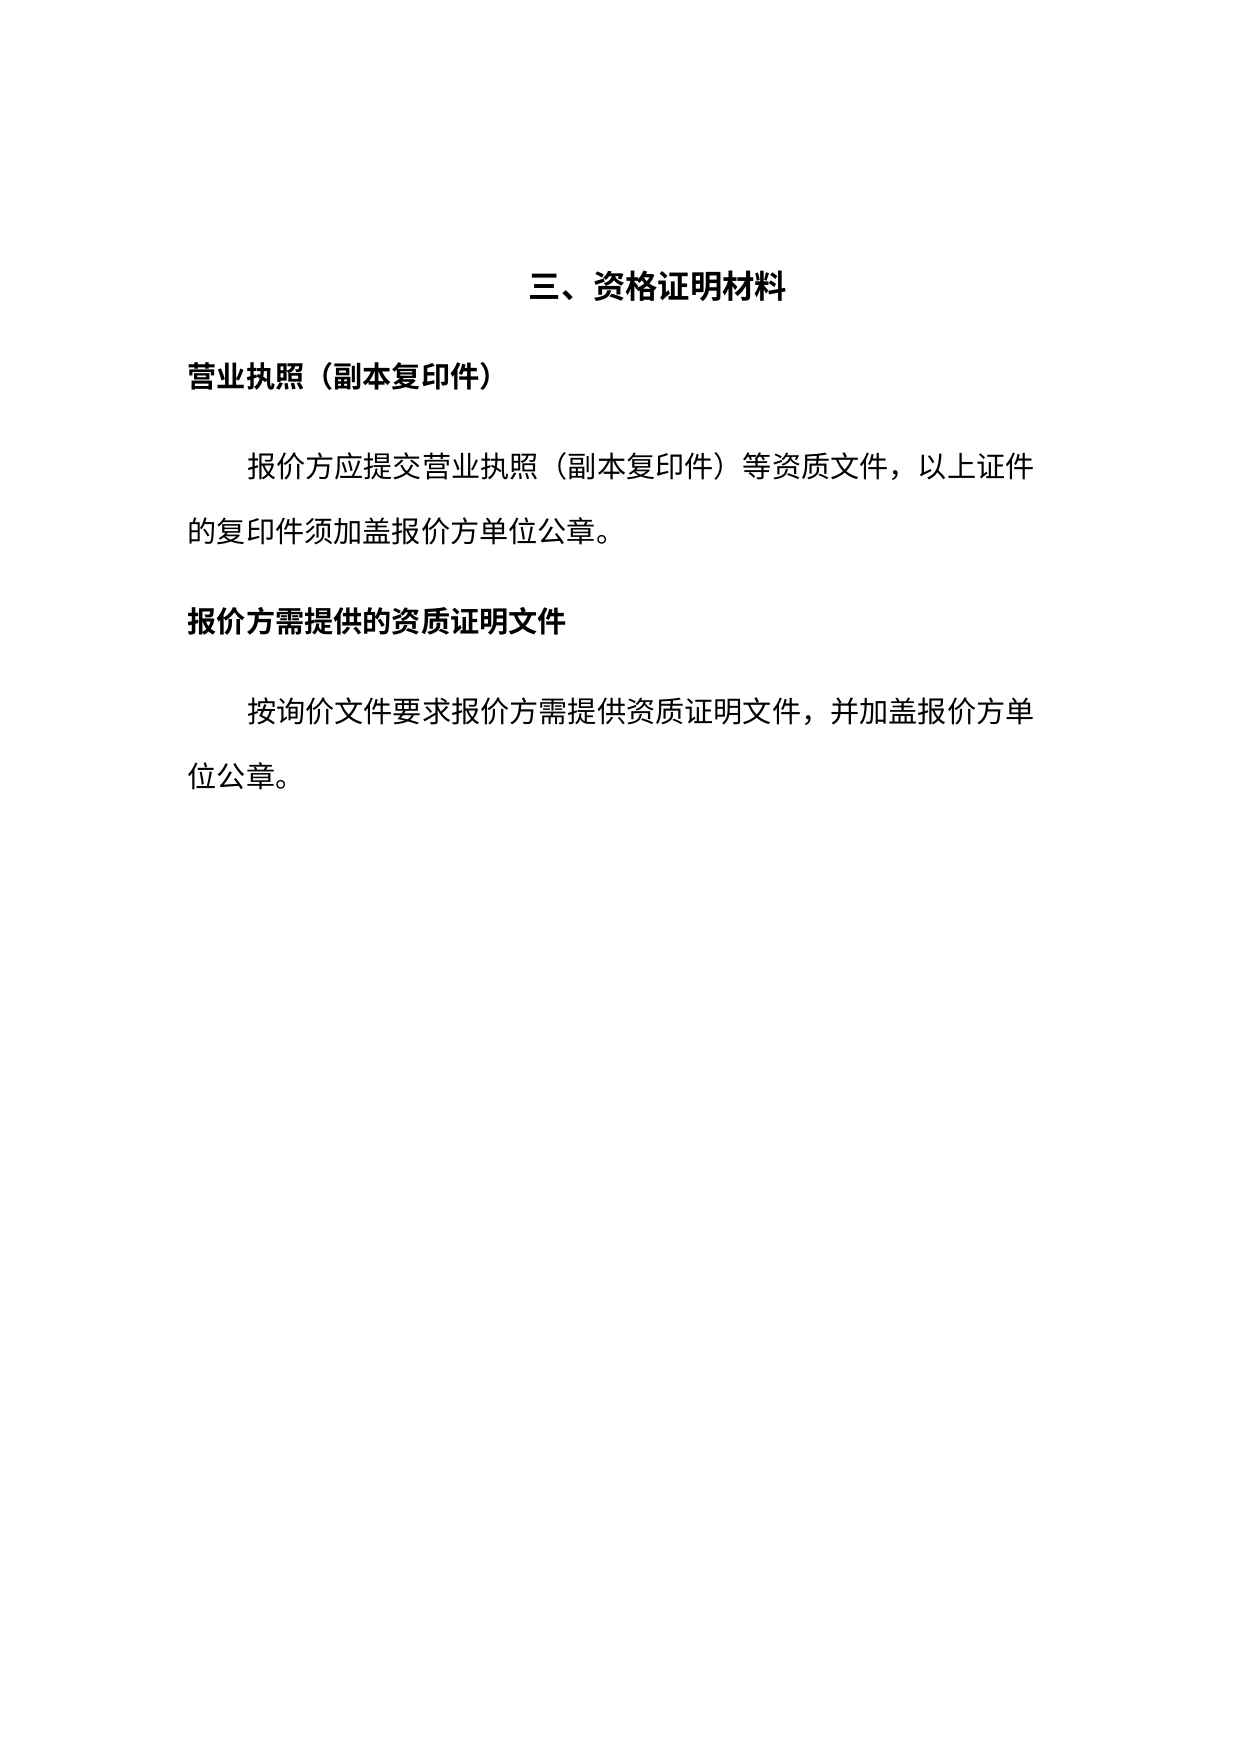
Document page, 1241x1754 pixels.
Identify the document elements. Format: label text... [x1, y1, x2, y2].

text 按询价文件要求报价方需提供资质证明文件，并加盖报价方单位公章。 [187, 677, 1053, 807]
text 报价方应提交营业执照（副本复印件）等资质文件，以上证件的复印件须加盖报价方单位公章。 [187, 432, 1053, 562]
text 三、资格证明材料 [187, 252, 1053, 317]
text 报价方需提供的资质证明文件 [187, 587, 1053, 652]
text 营业执照（副本复印件） [187, 342, 1053, 407]
